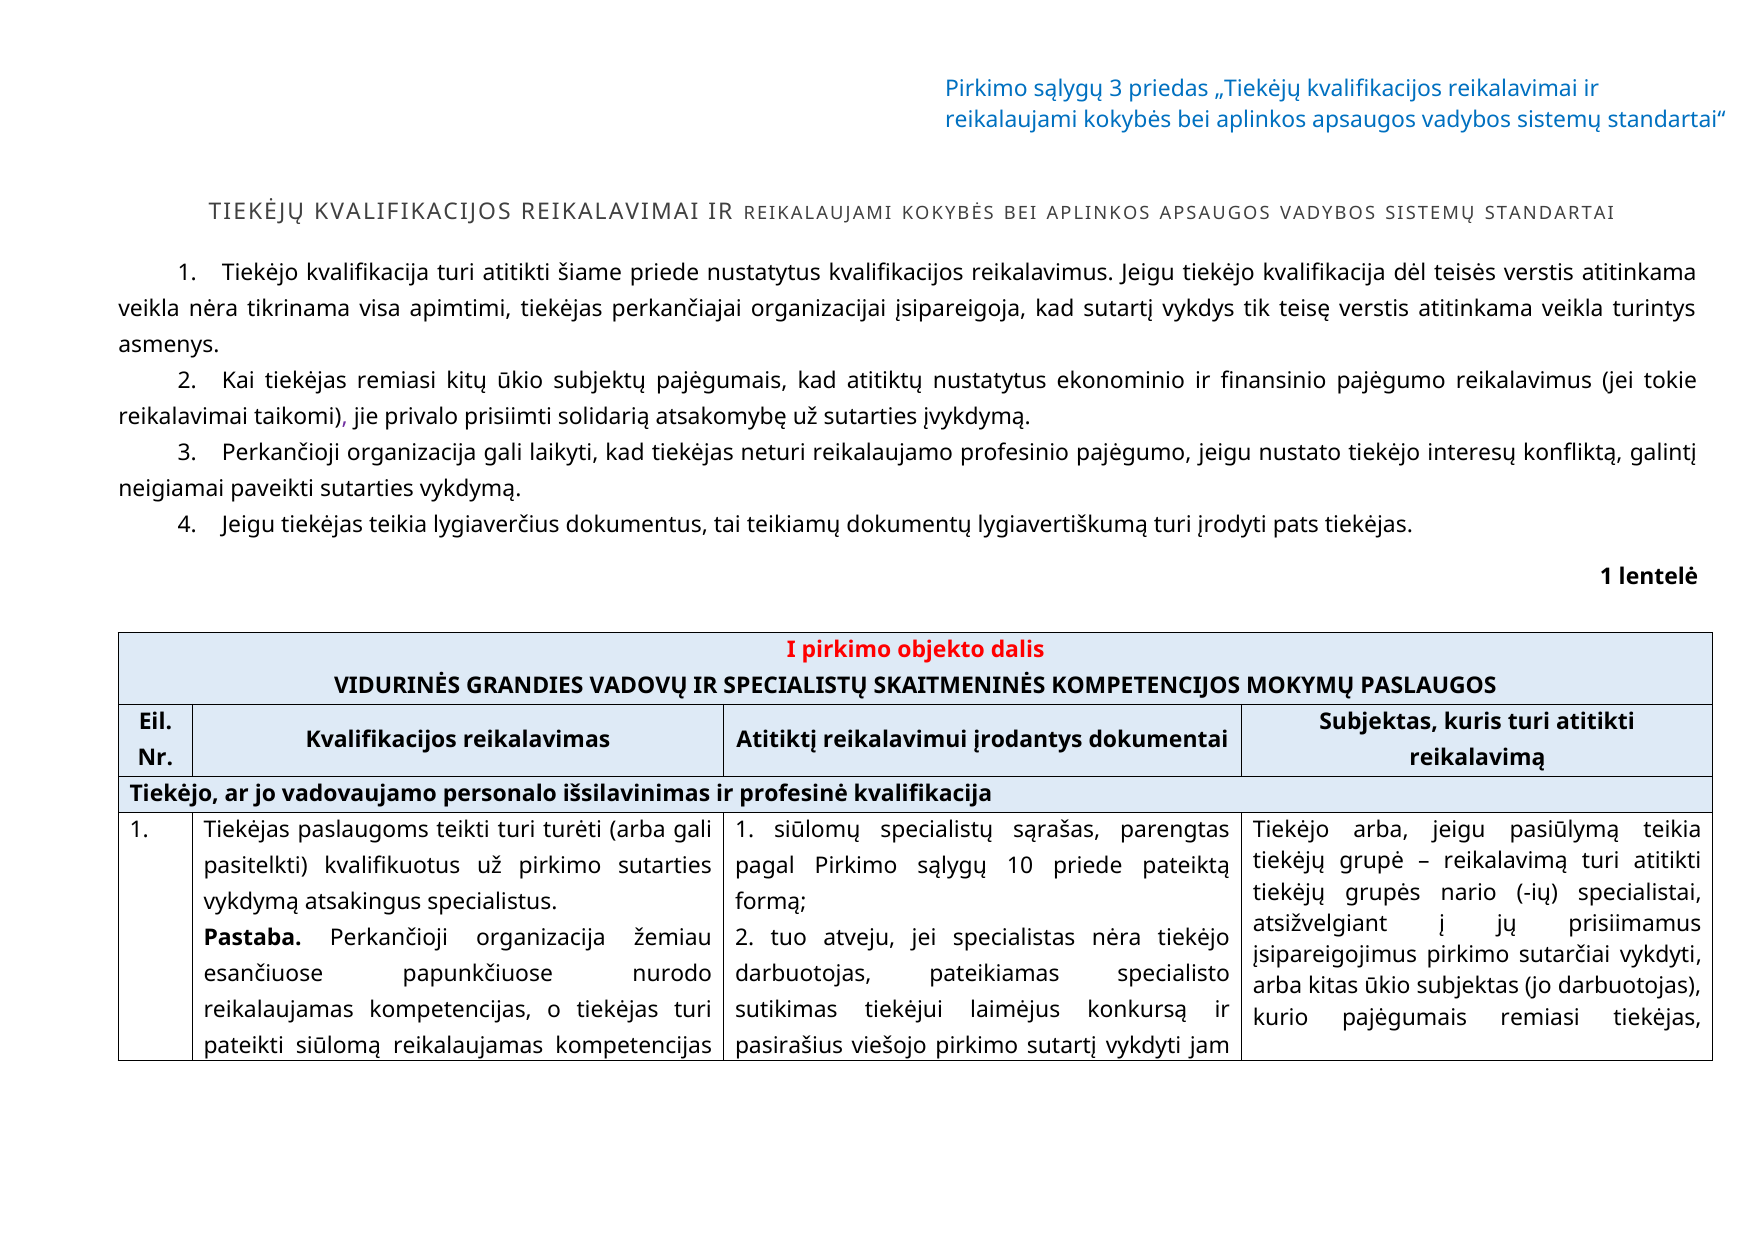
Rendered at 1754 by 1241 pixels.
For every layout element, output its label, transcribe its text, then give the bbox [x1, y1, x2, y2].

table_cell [193, 813, 723, 1060]
subtitle Pirkimo sąlygų 3 priedas „Tiekėjų kvalifikacijos reikalavimai ir reikalaujami kokybės bei aplinkos apsaugos vadybos sistemų standartai“ [945, 72, 1731, 134]
table_cell Atitiktį reikalavimui įrodantys dokumentai [724, 705, 1241, 776]
list Jeigu tiekėjas teikia lygiaverčius dokumentus, tai teikiamų dokumentų lygiavertiškumą turi įrodyti pats tiekėjas. [118, 507, 1698, 539]
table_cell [724, 813, 1241, 1060]
table_header I pirkimo objekto dalis VIDURINĖS GRANDIES VADOVŲ IR SPECIALISTŲ SKAITMENINĖS KOMPETENCIJOS MOKYMŲ PASLAUGOS [119, 633, 1712, 704]
table_cell Kvalifikacijos reikalavimas [193, 705, 723, 776]
list Tiekėjo kvalifikacija turi atitikti šiame priede nustatytus kvalifikacijos reikalavimus. Jeigu tiekėjo kvalifikacija dėl teisės verstis atitinkama veikla nėra tikrinama visa apimtimi, tiekėjas perkančiajai organizacijai įsipareigoja, kad sutartį vykdys tik teisę verstis atitinkama veikla turintys asmenys. [118, 256, 1698, 359]
list 1 lentelė [193, 560, 1698, 591]
list Kai tiekėjas remiasi kitų ūkio subjektų pajėgumais, kad atitiktų nustatytus ekonominio ir finansinio pajėgumo reikalavimus (jei tokie reikalavimai taikomi), jie privalo prisiimti solidarią atsakomybę už sutarties įvykdymą. [118, 364, 1698, 431]
list Perkančioji organizacija gali laikyti, kad tiekėjas neturi reikalaujamo profesinio pajėgumo, jeigu nustato tiekėjo interesų konfliktą, galintį neigiamai paveikti sutarties vykdymą. [118, 436, 1698, 503]
table_cell Eil. Nr. [119, 705, 192, 776]
table_cell [119, 813, 192, 1060]
table_cell Subjektas, kuris turi atitikti reikalavimą [1242, 705, 1712, 776]
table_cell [1242, 813, 1712, 1060]
table_cell Tiekėjo, ar jo vadovaujamo personalo išsilavinimas ir profesinė kvalifikacija [119, 777, 1712, 812]
subtitle TIEKĖJŲ KVALIFIKACIJOS REIKALAVIMAI IR reikalaujami kokybės bei aplinkos apsaugos vadybos sistemų standartai [118, 195, 1698, 226]
